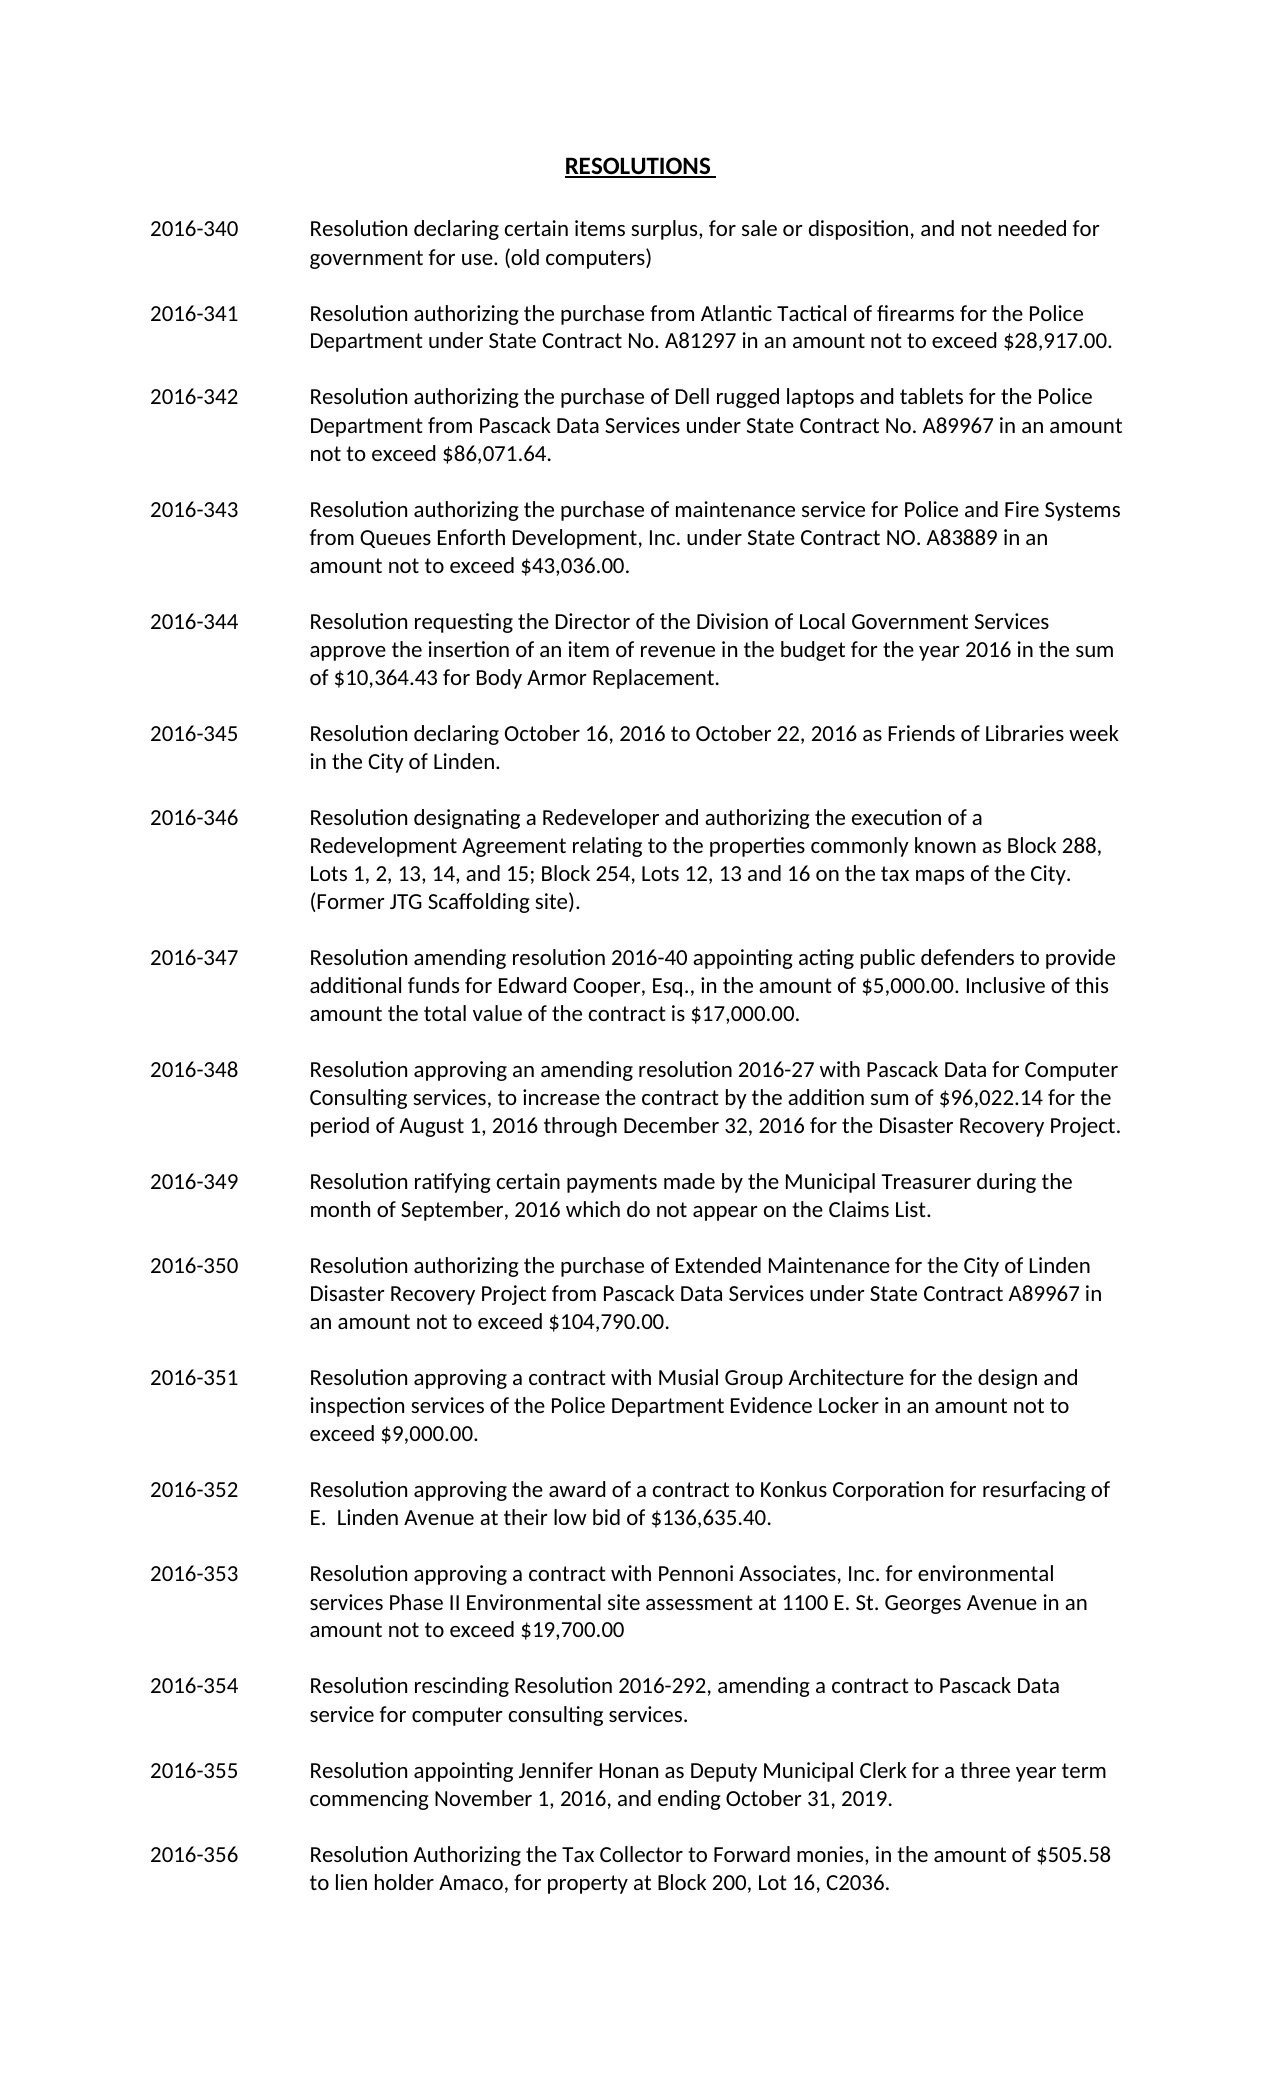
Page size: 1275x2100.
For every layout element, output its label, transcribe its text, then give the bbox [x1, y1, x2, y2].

list Resolution authorizing the purchase of Dell rugged laptops and tablets for the Police Department from Pascack Data Services under State Contract No. A89967 in an amount not to exceed $86,071.64. [150, 383, 1125, 467]
list Resolution requesting the Director of the Division of Local Government Services approve the insertion of an item of revenue in the budget for the year 2016 in the sum of $10,364.43 for Body Armor Replacement. [150, 607, 1125, 691]
list Resolution declaring October 16, 2016 to October 22, 2016 as Friends of Libraries week in the City of Linden. [150, 719, 1125, 775]
list Resolution approving a contract with Musial Group Architecture for the design and inspection services of the Police Department Evidence Locker in an amount not to exceed $9,000.00. [150, 1363, 1125, 1447]
list Resolution authorizing the purchase from Atlantic Tactical of firearms for the Police Department under State Contract No. A81297 in an amount not to exceed $28,917.00. [150, 299, 1125, 355]
list Resolution ratifying certain payments made by the Municipal Treasurer during the month of September, 2016 which do not appear on the Claims List. [150, 1167, 1125, 1223]
list Resolution approving the award of a contract to Konkus Corporation for resurfacing of E. Linden Avenue at their low bid of $136,635.40. [150, 1476, 1125, 1532]
list Resolution Authorizing the Tax Collector to Forward monies, in the amount of $505.58 to lien holder Amaco, for property at Block 200, Lot 16, C2036. [150, 1840, 1125, 1896]
list Resolution authorizing the purchase of maintenance service for Police and Fire Systems from Queues Enforth Development, Inc. under State Contract NO. A83889 in an amount not to exceed $43,036.00. [150, 495, 1125, 579]
text RESOLUTIONS [150, 150, 1125, 181]
list Resolution designating a Redeveloper and authorizing the execution of a Redevelopment Agreement relating to the properties commonly known as Block 288, Lots 1, 2, 13, 14, and 15; Block 254, Lots 12, 13 and 16 on the tax maps of the City. (Former JTG Scaffolding site). [150, 803, 1125, 915]
list Resolution amending resolution 2016-40 appointing acting public defenders to provide additional funds for Edward Cooper, Esq., in the amount of $5,000.00. Inclusive of this amount the total value of the contract is $17,000.00. [150, 943, 1125, 1027]
list Resolution approving a contract with Pennoni Associates, Inc. for environmental services Phase II Environmental site assessment at 1100 E. St. Georges Avenue in an amount not to exceed $19,700.00 [150, 1559, 1125, 1644]
list Resolution authorizing the purchase of Extended Maintenance for the City of Linden Disaster Recovery Project from Pascack Data Services under State Contract A89967 in an amount not to exceed $104,790.00. [150, 1251, 1125, 1335]
list Resolution rescinding Resolution 2016-292, amending a contract to Pascack Data service for computer consulting services. [150, 1672, 1125, 1728]
list Resolution appointing Jennifer Honan as Deputy Municipal Clerk for a three year term commencing November 1, 2016, and ending October 31, 2019. [150, 1756, 1125, 1812]
list Resolution approving an amending resolution 2016-27 with Pascack Data for Computer Consulting services, to increase the contract by the addition sum of $96,022.14 for the period of August 1, 2016 through December 32, 2016 for the Disaster Recovery Project. [150, 1055, 1125, 1139]
list Resolution declaring certain items surplus, for sale or disposition, and not needed for government for use. (old computers) [150, 214, 1125, 271]
